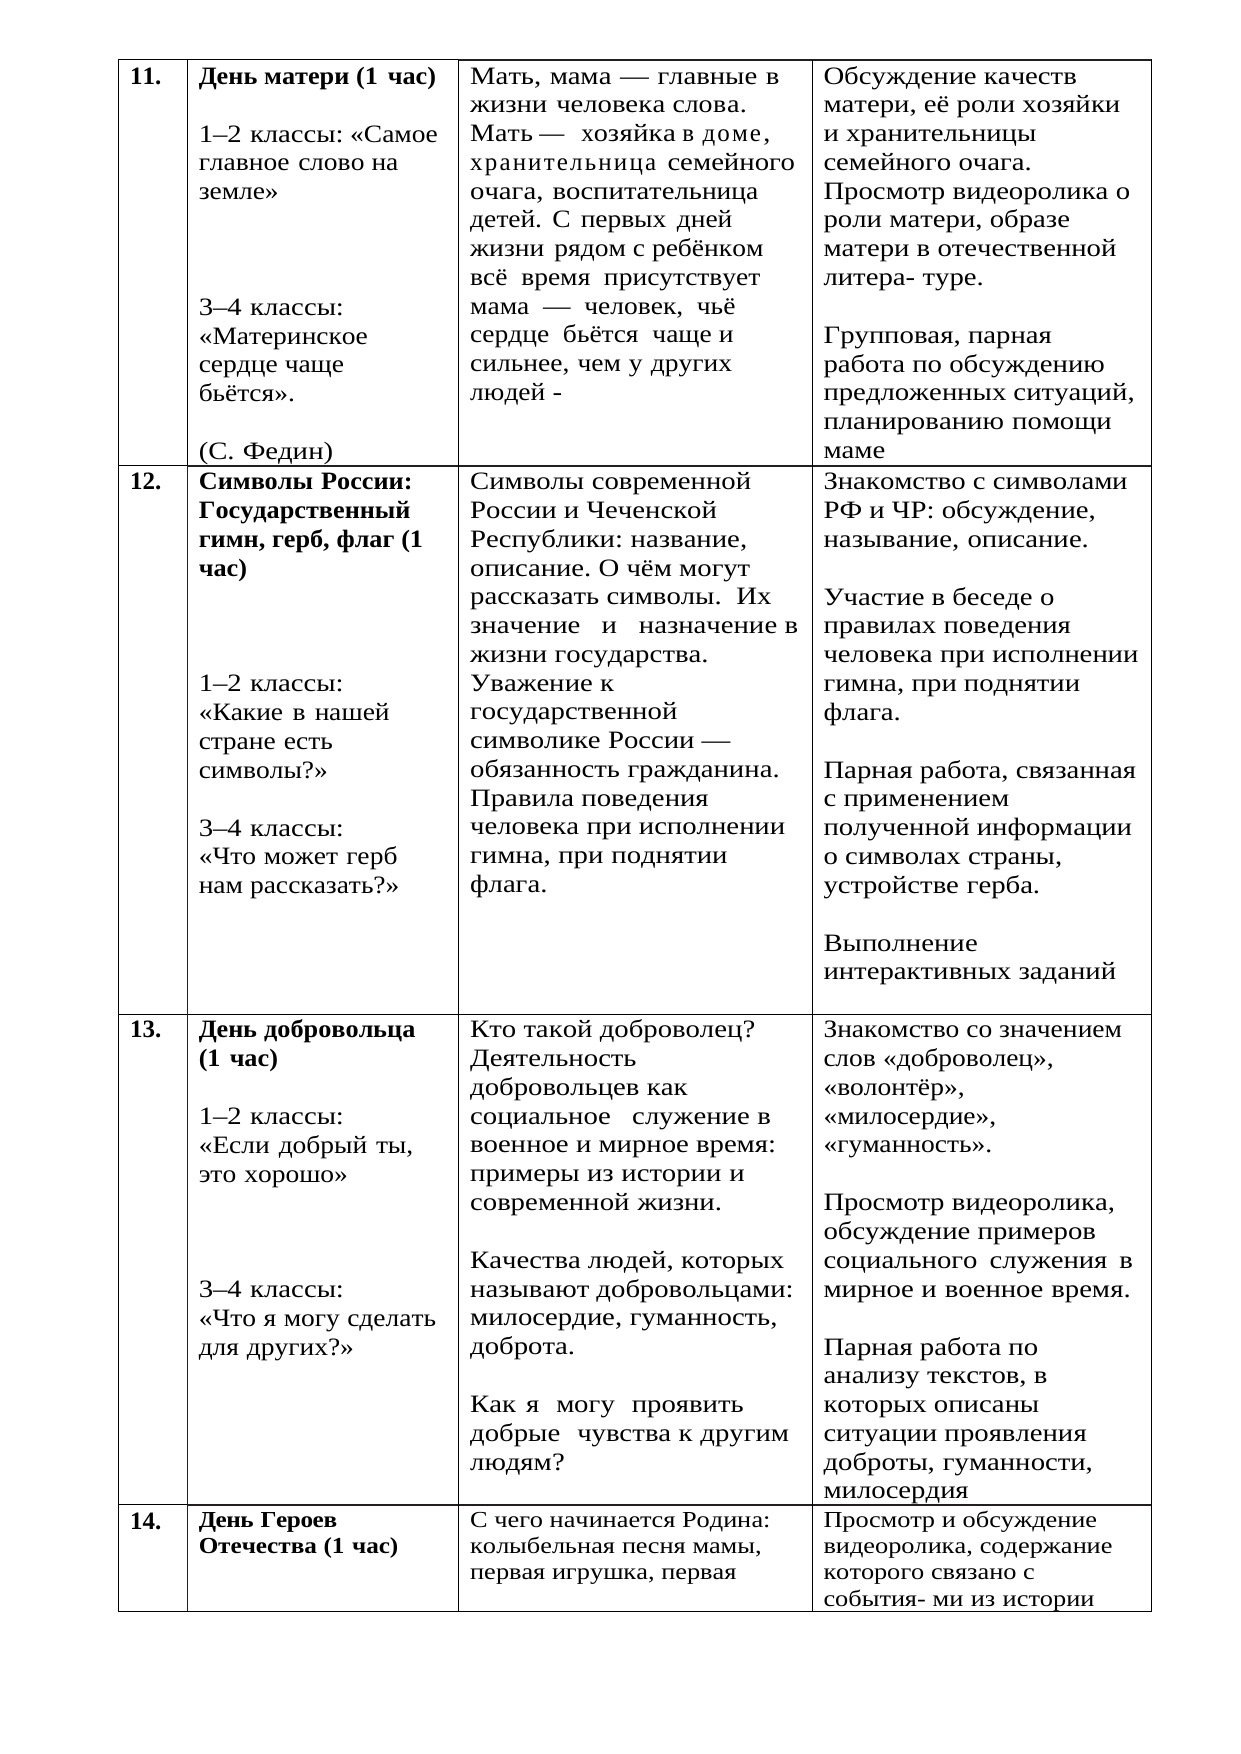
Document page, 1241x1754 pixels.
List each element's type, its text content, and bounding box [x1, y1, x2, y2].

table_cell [813, 1506, 1151, 1611]
table_cell Символы России: Государственный гимн, герб, флаг (1 час) 1–2 классы: «Какие в нашей стране есть символы?» 3–4 классы: «Что может герб нам рассказать?» [188, 467, 458, 1013]
table_cell Мать, мама — главные в жизни человека слова. Мать — хозяйка в доме, хранительница семейного очага, воспитательница детей. С первых дней жизни рядом с ребёнком всё время присутствует мама — человек, чьё сердце бьётся чаще и сильнее, чем у других людей - [459, 61, 812, 465]
table_cell 13. [119, 1015, 187, 1504]
table_cell Знакомство с символами РФ и ЧР: обсуждение, называние, описание. Участие в беседе о правилах поведения человека при исполнении гимна, при поднятии флага. Парная работа, связанная с применением полученной информации о символах страны, устройстве герба. Выполнение интерактивных заданий [813, 467, 1151, 1013]
table_cell 12. [119, 466, 187, 1013]
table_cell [459, 1506, 812, 1611]
table_cell Знакомство со значением слов «доброволец», «волонтёр», «милосердие», «гуманность». Просмотр видеоролика, обсуждение примеров социального служения в мирное и военное время. Парная работа по анализу текстов, в которых описаны ситуации проявления доброты, гуманности, милосердия [813, 1015, 1151, 1504]
table_cell День матери (1 час) 1–2 классы: «Самое главное слово на земле» 3–4 классы: «Материнское сердце чаще бьётся». (С. Федин) [188, 60, 458, 465]
table_cell Символы современной России и Чеченской Республики: название, описание. О чём могут рассказать символы. Их значение и назначение в жизни государства. Уважение к государственной символике России — обязанность гражданина. Правила поведения человека при исполнении гимна, при поднятии флага. [459, 467, 812, 1013]
table_cell День добровольца (1 час) 1–2 классы: «Если добрый ты, это хорошо» 3–4 классы: «Что я могу сделать для других?» [188, 1015, 458, 1504]
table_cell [188, 1506, 458, 1611]
table_cell 14. [119, 1505, 187, 1611]
table_cell Кто такой доброволец? Деятельность добровольцев как социальное служение в военное и мирное время: примеры из истории и современной жизни. Качества людей, которых называют добровольцами: милосердие, гуманность, доброта. Как я могу проявить добрые чувства к другим людям? [459, 1015, 812, 1504]
table_cell Обсуждение качеств матери, её роли хозяйки и хранительницы семейного очага. Просмотр видеоролика о роли матери, образе матери в отечественной литера- туре. Групповая, парная работа по обсуждению предложенных ситуаций, планированию помощи маме [813, 61, 1151, 465]
table_cell 11. [119, 60, 187, 465]
